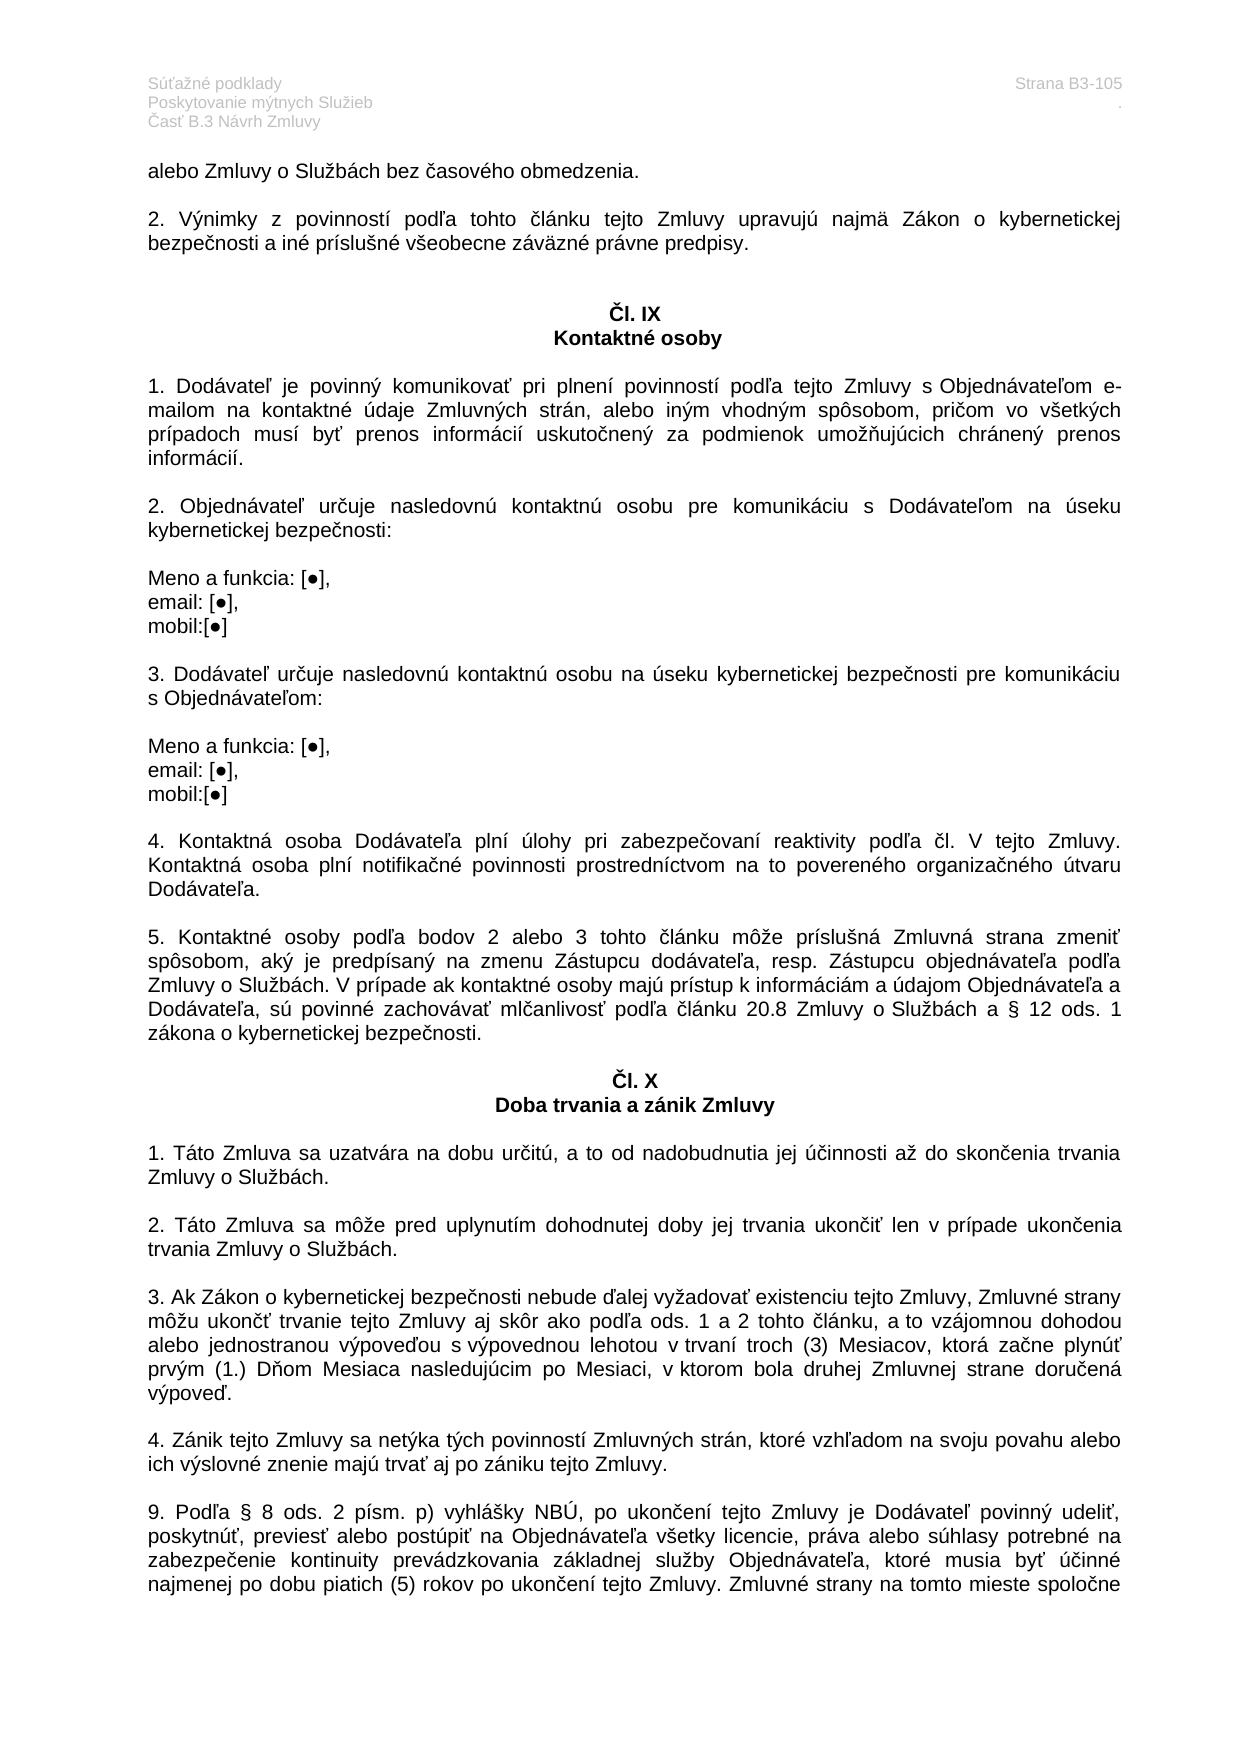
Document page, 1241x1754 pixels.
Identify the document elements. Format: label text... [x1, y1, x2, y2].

text 1. Dodávateľ je povinný komunikovať pri plnení povinností podľa tejto Zmluvy s Objednávateľom e-mailom na kontaktné údaje Zmluvných strán, alebo iným vhodným spôsobom, pričom vo všetkých prípadoch musí byť prenos informácií uskutočnený za podmienok umožňujúcich chránený prenos informácií. [148, 374, 1122, 470]
text Čl. IX [148, 302, 1122, 326]
text 2. Táto Zmluva sa môže pred uplynutím dohodnutej doby jej trvania ukončiť len v prípade ukončenia trvania Zmluvy o Službách. [148, 1213, 1122, 1261]
text 5. Kontaktné osoby podľa bodov 2 alebo 3 tohto článku môže príslušná Zmluvná strana zmeniť spôsobom, aký je predpísaný na zmenu Zástupcu dodávateľa, resp. Zástupcu objednávateľa podľa Zmluvy o Službách. V prípade ak kontaktné osoby majú prístup k informáciám a údajom Objednávateľa a Dodávateľa, sú povinné zachovávať mlčanlivosť podľa článku 20.8 Zmluvy o Službách a § 12 ods. 1 zákona o kybernetickej bezpečnosti. [148, 925, 1122, 1045]
text Meno a funkcia: [●], [148, 566, 1122, 590]
text 3. Ak Zákon o kybernetickej bezpečnosti nebude ďalej vyžadovať existenciu tejto Zmluvy, Zmluvné strany môžu ukončť trvanie tejto Zmluvy aj skôr ako podľa ods. 1 a 2 tohto článku, a to vzájomnou dohodou alebo jednostranou výpoveďou s výpovednou lehotou v trvaní troch (3) Mesiacov, ktorá začne plynúť prvým (1.) Dňom Mesiaca nasledujúcim po Mesiaci, v ktorom bola druhej Zmluvnej strane doručená výpoveď. [148, 1284, 1122, 1404]
text 2. Objednávateľ určuje nasledovnú kontaktnú osobu pre komunikáciu s Dodávateľom na úseku kybernetickej bezpečnosti: [148, 494, 1122, 542]
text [148, 158, 1122, 182]
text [148, 1500, 1122, 1596]
text Kontaktné osoby [148, 326, 1122, 350]
text email: [●], [148, 590, 1122, 614]
text mobil:[●] [148, 614, 1122, 638]
text 1. Táto Zmluva sa uzatvára na dobu určitú, a to od nadobudnutia jej účinnosti až do skončenia trvania Zmluvy o Službách. [148, 1141, 1122, 1189]
text email: [●], [148, 757, 1122, 781]
text 3. Dodávateľ určuje nasledovnú kontaktnú osobu na úseku kybernetickej bezpečnosti pre komunikáciu s Objednávateľom: [148, 662, 1122, 709]
text mobil:[●] [148, 781, 1122, 805]
text 4. Zánik tejto Zmluvy sa netýka tých povinností Zmluvných strán, ktoré vzhľadom na svoju povahu alebo ich výslovné znenie majú trvať aj po zániku tejto Zmluvy. [148, 1428, 1122, 1476]
text Meno a funkcia: [●], [148, 733, 1122, 757]
text Čl. X [148, 1069, 1122, 1093]
text 4. Kontaktná osoba Dodávateľa plní úlohy pri zabezpečovaní reaktivity podľa čl. V tejto Zmluvy. Kontaktná osoba plní notifikačné povinnosti prostredníctvom na to povereného organizačného útvaru Dodávateľa. [148, 829, 1122, 901]
text 2. Výnimky z povinností podľa tohto článku tejto Zmluvy upravujú najmä Zákon o kybernetickej bezpečnosti a iné príslušné všeobecne záväzné právne predpisy. [148, 206, 1122, 254]
text Doba trvania a zánik Zmluvy [148, 1093, 1122, 1117]
